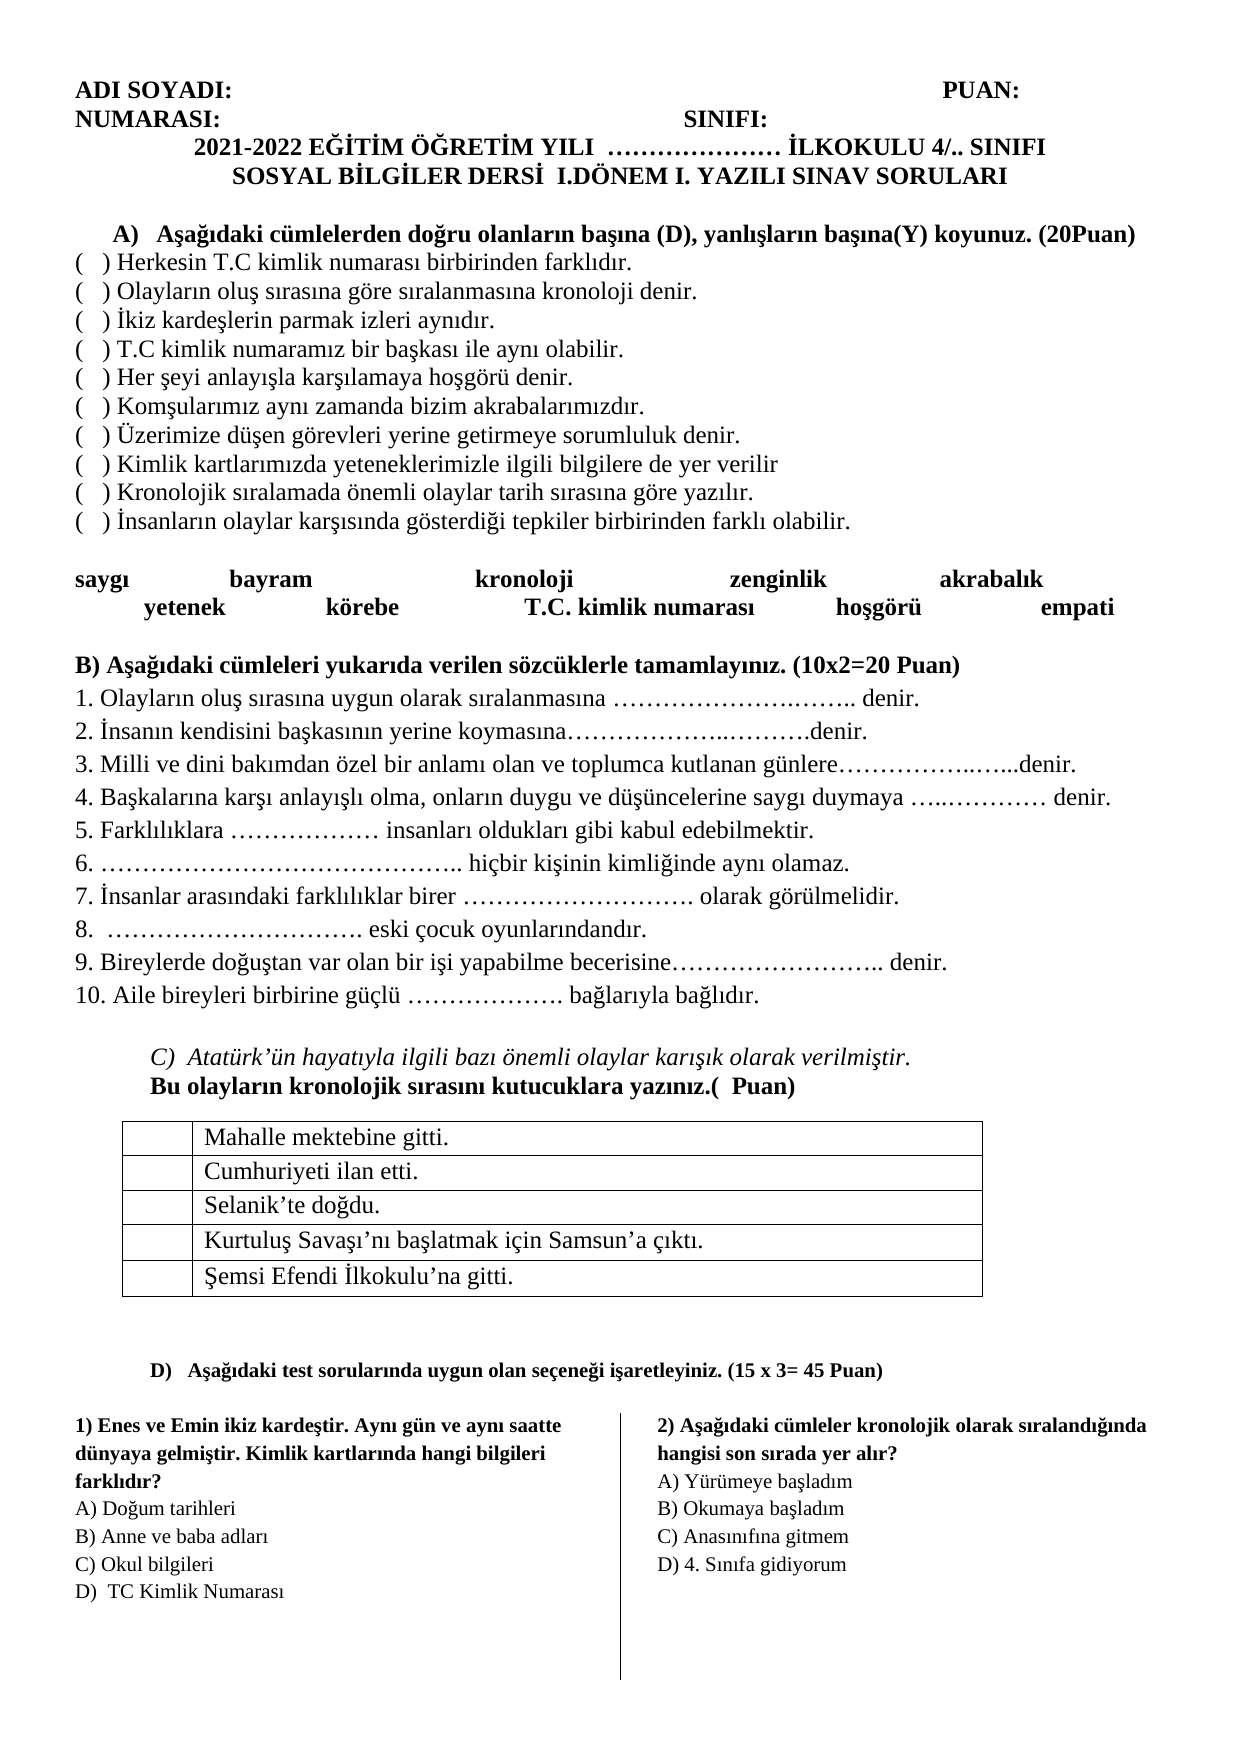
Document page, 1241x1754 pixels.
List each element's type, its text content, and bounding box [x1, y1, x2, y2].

text 3. Milli ve dini bakımdan özel bir anlamı olan ve toplumca kutlanan günlere……………..…...denir. [75, 749, 1165, 778]
table_header Mahalle mektebine gitti. [193, 1122, 982, 1155]
text yetenek körebe T.C. kimlik numarası hoşgörü empati [75, 592, 1165, 621]
text ( ) Üzerimize düşen görevleri yerine getirmeye sorumluluk denir. [75, 420, 1165, 449]
table_cell [123, 1156, 192, 1189]
text D) TC Kimlik Numarası [75, 1579, 583, 1603]
table_cell Cumhuriyeti ilan etti. [193, 1156, 982, 1189]
text ( ) Olayların oluş sırasına göre sıralanmasına kronoloji denir. [75, 276, 1165, 305]
text 2) Aşağıdaki cümleler kronolojik olarak sıralandığında hangisi son sırada yer alır? [657, 1413, 1165, 1465]
text 7. İnsanlar arasındaki farklılıklar birer ………………………. olarak görülmelidir. [75, 881, 1165, 910]
text C) Okul bilgileri [75, 1551, 583, 1576]
text ADI SOYADI: PUAN: [75, 75, 1165, 104]
text D) 4. Sınıfa gidiyorum [657, 1551, 1165, 1576]
text ( ) İkiz kardeşlerin parmak izleri aynıdır. [75, 305, 1165, 334]
text ( ) Komşularımız aynı zamanda bizim akrabalarımızdır. [75, 391, 1165, 420]
text A) Doğum tarihleri [75, 1496, 583, 1520]
text 5. Farklılıklara ……………… insanları oldukları gibi kabul edebilmektir. [75, 815, 1165, 844]
text ( ) Her şeyi anlayışla karşılamaya hoşgörü denir. [75, 362, 1165, 391]
text NUMARASI: SINIFI: [75, 104, 1165, 132]
text ( ) Kronolojik sıralamada önemli olaylar tarih sırasına göre yazılır. [75, 477, 1165, 506]
text A) Yürümeye başladım [657, 1469, 1165, 1493]
text 4. Başkalarına karşı anlayışlı olma, onların duygu ve düşüncelerine saygı duymaya …..………… denir. [75, 782, 1165, 811]
list Aşağıdaki test sorularında uygun olan seçeneği işaretleyiniz. (15 x 3= 45 Puan) [150, 1358, 1165, 1382]
text 6. …………………………………….. hiçbir kişinin kimliğinde aynı olamaz. [75, 848, 1165, 877]
table_cell Selanik’te doğdu. [193, 1191, 982, 1224]
table_cell [123, 1225, 192, 1260]
text 8. …………………………. eski çocuk oyunlarındandır. [75, 914, 1165, 943]
text 1. Olayların oluş sırasına uygun olarak sıralanmasına ………………….…….. denir. [75, 683, 1165, 712]
table_cell Şemsi Efendi İlkokulu’na gitti. [193, 1261, 982, 1296]
table_header [123, 1122, 192, 1155]
text SOSYAL BİLGİLER DERSİ I.DÖNEM I. YAZILI SINAV SORULARI [75, 161, 1165, 190]
table_cell Kurtuluş Savaşı’nı başlatmak için Samsun’a çıktı. [193, 1225, 982, 1260]
text B) Aşağıdaki cümleleri yukarıda verilen sözcüklerle tamamlayınız. (10x2=20 Puan) [75, 650, 1165, 679]
text 2021-2022 EĞİTİM ÖĞRETİM YILI ………………… İLKOKULU 4/.. SINIFI [75, 132, 1165, 161]
text ( ) Herkesin T.C kimlik numarası birbirinden farklıdır. [75, 247, 1165, 276]
text 9. Bireylerde doğuştan var olan bir işi yapabilme becerisine…………………….. denir. [75, 947, 1165, 976]
list Aşağıdaki cümlelerden doğru olanların başına (D), yanlışların başına(Y) koyunuz. (20Puan) [112, 219, 1165, 247]
table_cell [123, 1261, 192, 1296]
text B) Anne ve baba adları [75, 1524, 583, 1548]
table_cell [123, 1191, 192, 1224]
text saygı bayram kronoloji zenginlik akrabalık [75, 564, 1165, 592]
text ( ) T.C kimlik numaramız bir başkası ile aynı olabilir. [75, 334, 1165, 362]
text Bu olayların kronolojik sırasını kutucuklara yazınız.( Puan) [150, 1071, 1165, 1099]
text ( ) İnsanların olaylar karşısında gösterdiği tepkiler birbirinden farklı olabilir. [75, 506, 1165, 535]
text 2. İnsanın kendisini başkasının yerine koymasına………………..……….denir. [75, 716, 1165, 745]
text C) Anasınıfına gitmem [657, 1524, 1165, 1548]
text ( ) Kimlik kartlarımızda yeteneklerimizle ilgili bilgilere de yer verilir [75, 449, 1165, 477]
text B) Okumaya başladım [657, 1496, 1165, 1520]
list Atatürk’ün hayatıyla ilgili bazı önemli olaylar karışık olarak verilmiştir. [150, 1042, 1165, 1071]
text 1) Enes ve Emin ikiz kardeştir. Aynı gün ve aynı saatte dünyaya gelmiştir. Kimlik kartlarında hangi bilgileri farklıdır? [75, 1413, 583, 1493]
text 10. Aile bireyleri birbirine güçlü ………………. bağlarıyla bağlıdır. [75, 980, 1165, 1009]
